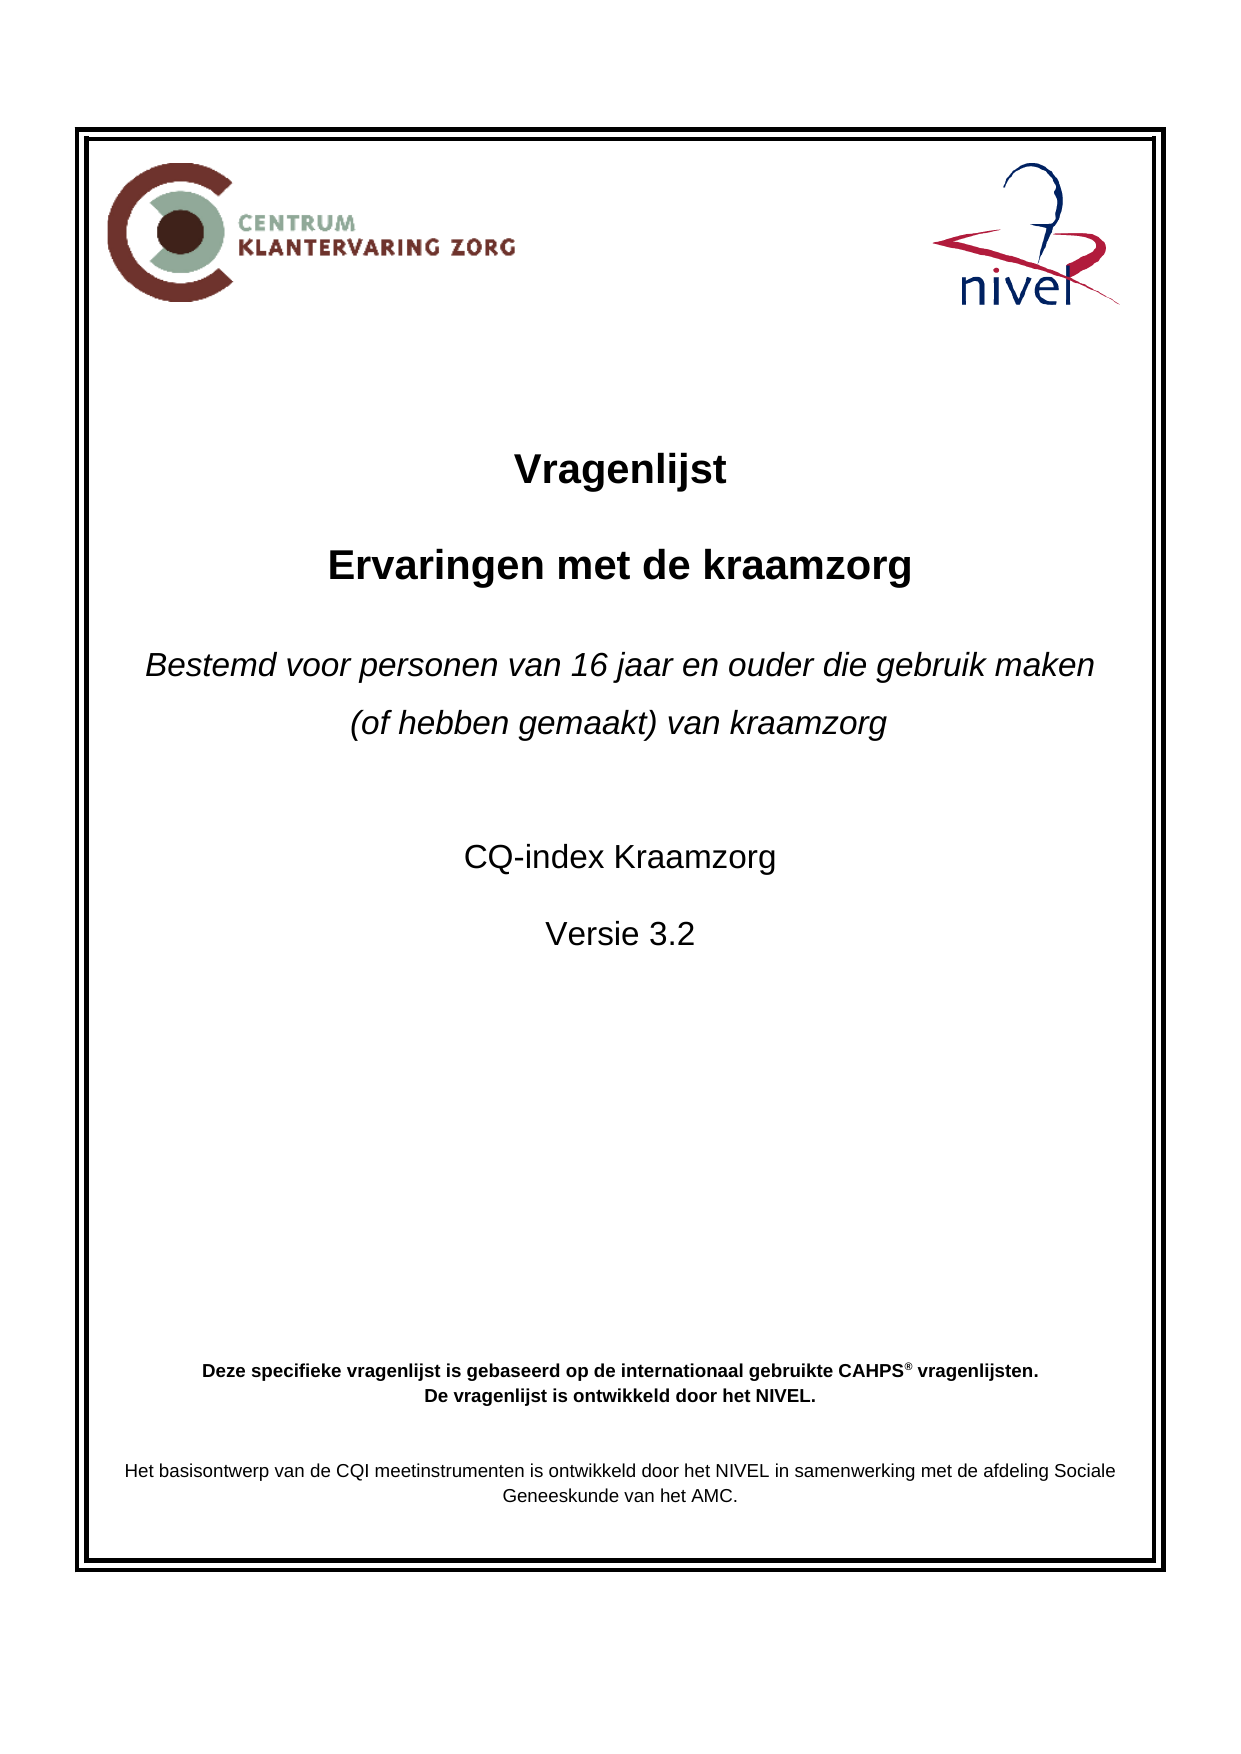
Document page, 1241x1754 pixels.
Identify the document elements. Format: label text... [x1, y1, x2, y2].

text Ervaringen met de kraamzorg [89, 541, 1152, 588]
picture [107, 163, 515, 302]
text Versie 3.2 [89, 914, 1152, 953]
text (of hebben gemaakt) van kraamzorg [89, 643, 1152, 741]
text De vragenlijst is ontwikkeld door het NIVEL. [89, 1381, 1152, 1406]
text Vragenlijst [89, 445, 1152, 493]
picture [932, 163, 1120, 305]
text Deze specifieke vragenlijst is gebaseerd op de internationaal gebruikte CAHPS® vragenlijsten. [89, 1356, 1152, 1381]
text Het basisontwerp van de CQI meetinstrumenten is ontwikkeld door het NIVEL in samenwerking met de afdeling Sociale Geneeskunde van het AMC. [89, 1456, 1152, 1506]
text CQ-index Kraamzorg [89, 837, 1152, 876]
